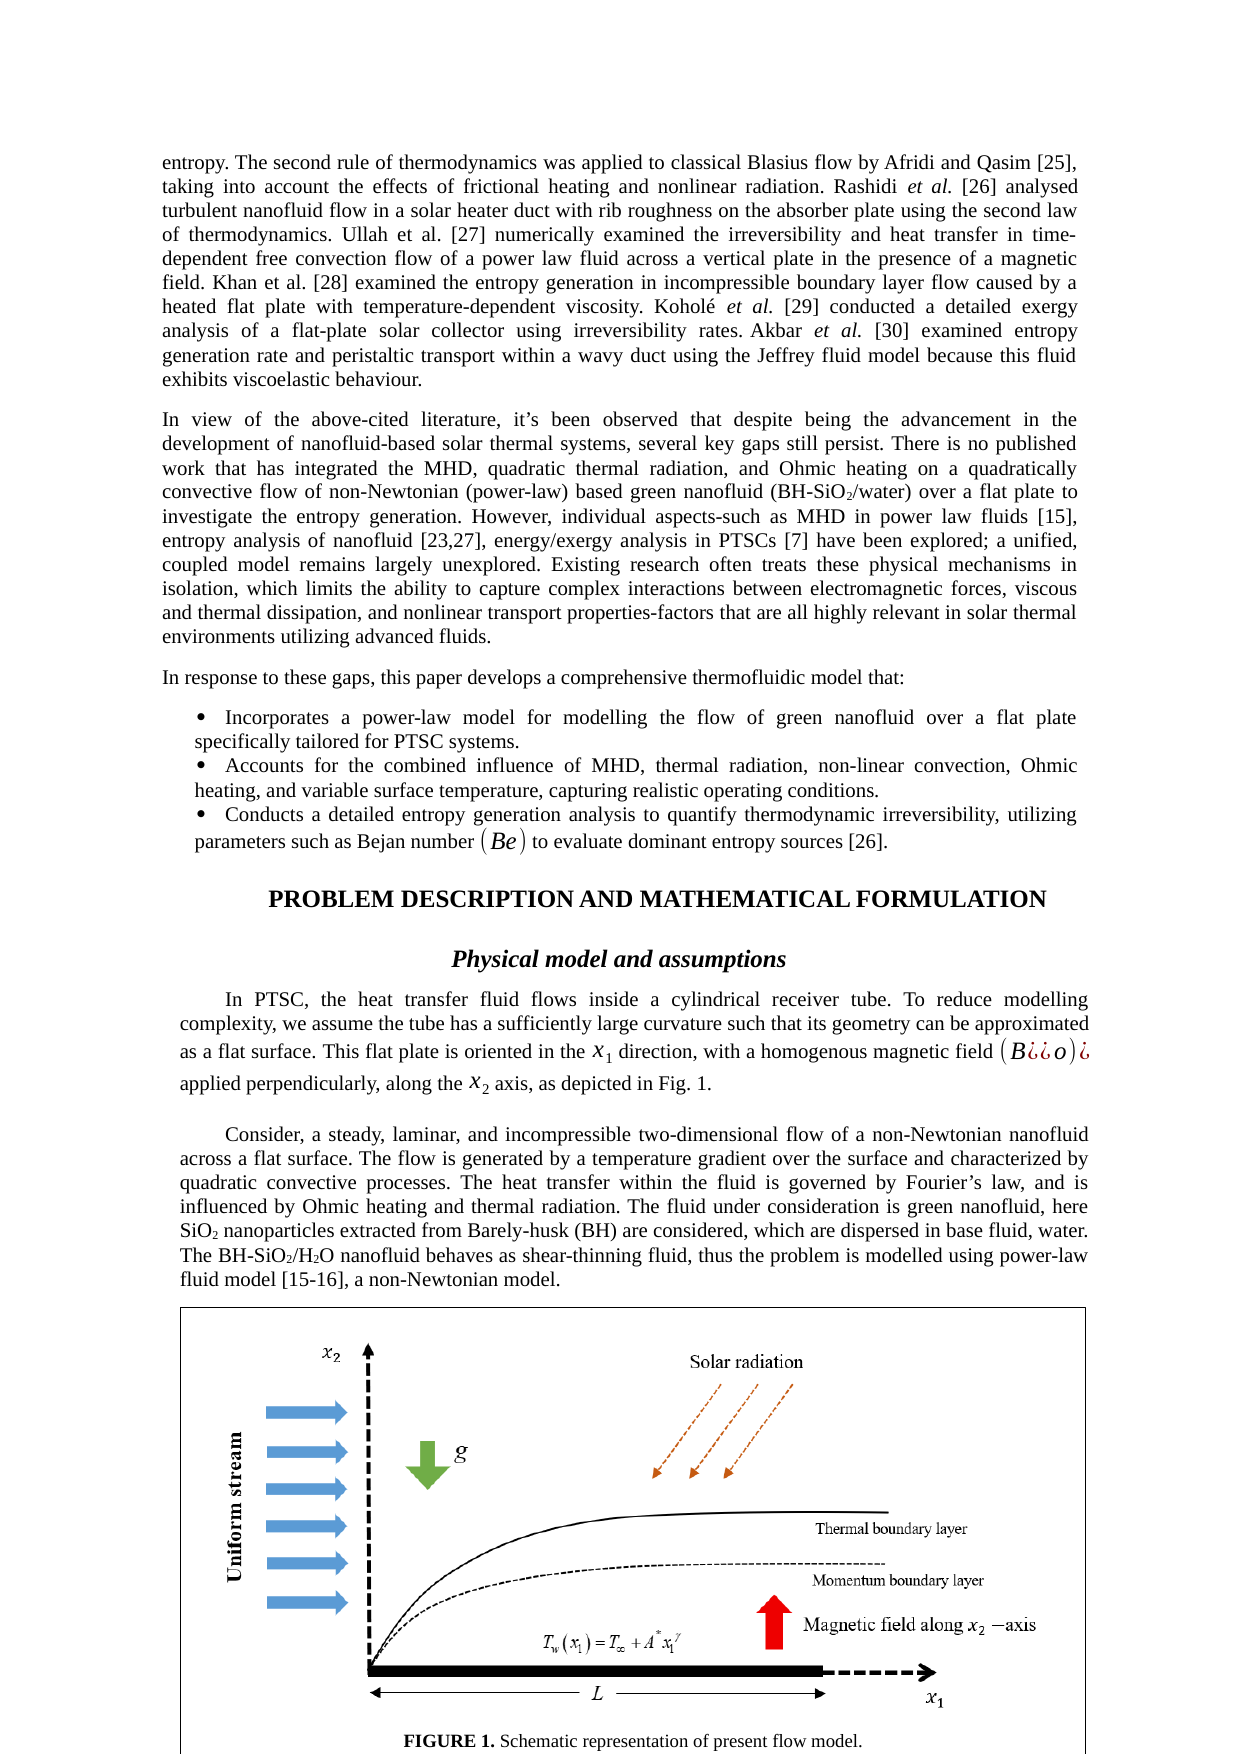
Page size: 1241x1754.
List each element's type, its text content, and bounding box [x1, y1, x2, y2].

list Conducts a detailed entropy generation analysis to quantify thermodynamic irreversibility, utilizing parameters such as Bejan number to evaluate dominant entropy sources [26]. [194, 802, 1078, 856]
picture [208, 1314, 1058, 1729]
text Physical model and assumptions [150, 944, 1090, 973]
text In view of the above-cited literature, it’s been observed that despite being the advancement in the development of nanofluid-based solar thermal systems, several key gaps still persist. There is no published work that has integrated the MHD, quadratic thermal radiation, and Ohmic heating on a quadratically convective flow of non-Newtonian (power-law) based green nanofluid (BH-SiO2/water) over a flat plate to investigate the entropy generation. However, individual aspects-such as MHD in power law fluids [15], entropy analysis of nanofluid [23,27], energy/exergy analysis in PTSCs [7] have been explored; a unified, coupled model remains largely unexplored. Existing research often treats these physical mechanisms in isolation, which limits the ability to capture complex interactions between electromagnetic forces, viscous and thermal dissipation, and nonlinear transport properties-factors that are all highly relevant in solar thermal environments utilizing advanced fluids. [162, 407, 1078, 648]
list PROBLEM DESCRIPTION AND MATHEMATICAL FORMULATION [225, 884, 1090, 913]
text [162, 150, 1078, 391]
text In PTSC, the heat transfer fluid flows inside a cylindrical receiver tube. To reduce modelling complexity, we assume the tube has a sufficiently large curvature such that its geometry can be approximated as a flat surface. This flat plate is oriented in the direction, with a homogenous magnetic field applied perpendicularly, along the axis, as depicted in Fig. 1. [179, 987, 1090, 1098]
text Consider, a steady, laminar, and incompressible two-dimensional flow of a non-Newtonian nanofluid across a flat surface. The flow is generated by a temperature gradient over the surface and characterized by quadratic convective processes. The heat transfer within the fluid is governed by Fourier’s law, and is influenced by Ohmic heating and thermal radiation. The fluid under consideration is green nanofluid, here SiO2 nanoparticles extracted from Barely-husk (BH) are considered, which are dispersed in base fluid, water. The BH-SiO2/H2O nanofluid behaves as shear-thinning fluid, thus the problem is modelled using power-law fluid model [15-16], a non-Newtonian model. [179, 1122, 1090, 1291]
list Incorporates a power-law model for modelling the flow of green nanofluid over a flat plate specifically tailored for PTSC systems. [194, 705, 1078, 753]
list Accounts for the combined influence of MHD, thermal radiation, non-linear convection, Ohmic heating, and variable surface temperature, capturing realistic operating conditions. [194, 753, 1078, 802]
text In response to these gaps, this paper develops a comprehensive thermofluidic model that: [162, 664, 1078, 689]
